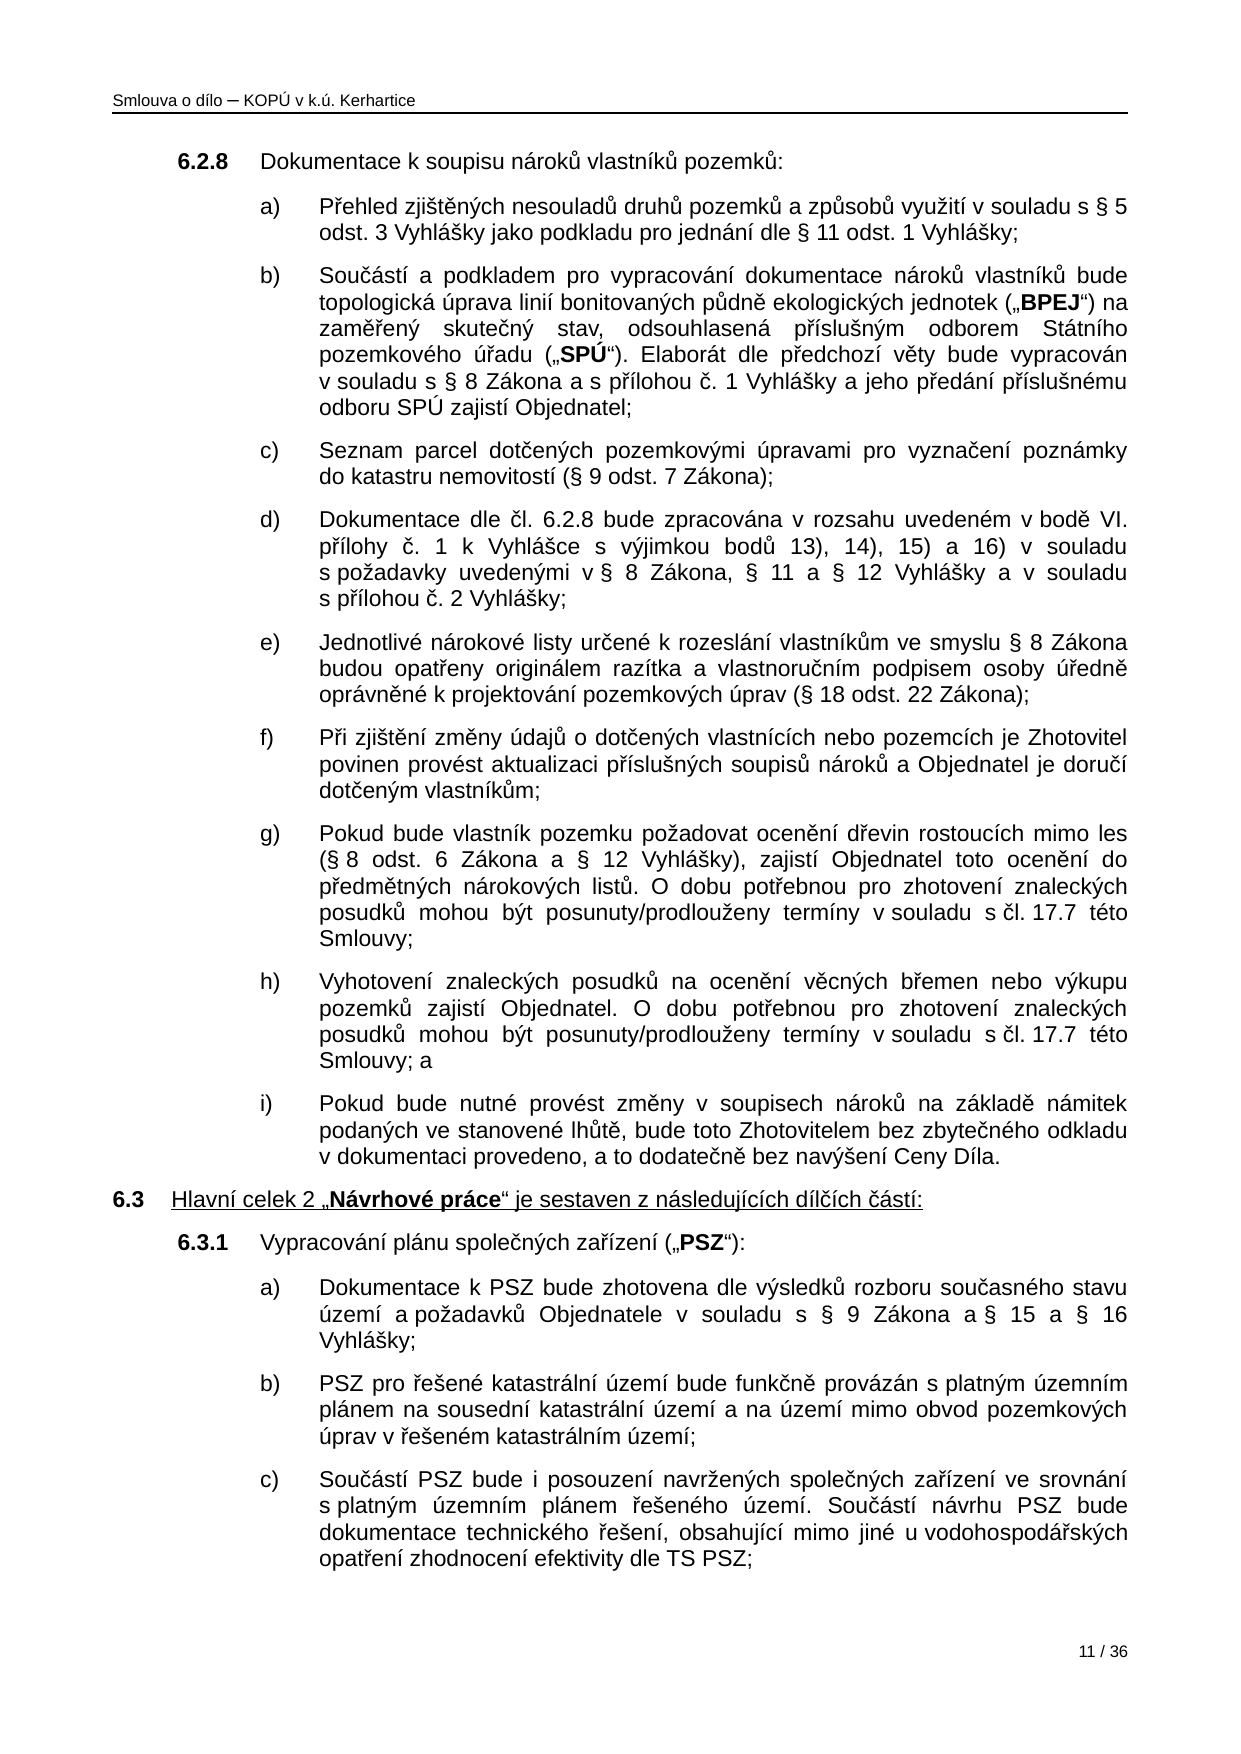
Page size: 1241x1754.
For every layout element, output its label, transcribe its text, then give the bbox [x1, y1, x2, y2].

list Součástí a podkladem pro vypracování dokumentace nároků vlastníků bude topologická úprava linií bonitovaných půdně ekologických jednotek („BPEJ“) na zaměřený skutečný stav, odsouhlasená příslušným odborem Státního pozemkového úřadu („SPÚ“). Elaborát dle předchozí věty bude vypracován v souladu s § 8 Zákona a s přílohou č. 1 Vyhlášky a jeho předání příslušnému odboru SPÚ zajistí Objednatel; [260, 262, 1128, 420]
list Dokumentace dle čl. 6.2.8 bude zpracována v rozsahu uvedeném v bodě VI. přílohy č. 1 k Vyhlášce s výjimkou bodů 13), 14), 15) a 16) v souladu s požadavky uvedenými v § 8 Zákona, § 11 a § 12 Vyhlášky a v souladu s přílohou č. 2 Vyhlášky; [260, 506, 1128, 612]
list Přehled zjištěných nesouladů druhů pozemků a způsobů využití v souladu s § 5 odst. 3 Vyhlášky jako podkladu pro jednání dle § 11 odst. 1 Vyhlášky; [260, 193, 1128, 246]
text Vypracování plánu společných zařízení („PSZ“): [177, 1229, 1128, 1256]
list Pokud bude vlastník pozemku požadovat ocenění dřevin rostoucích mimo les (§ 8 odst. 6 Zákona a § 12 Vyhlášky), zajistí Objednatel toto ocenění do předmětných nárokových listů. O dobu potřebnou pro zhotovení znaleckých posudků mohou být posunuty/prodlouženy termíny v souladu s čl. 17.7 této Smlouvy; [260, 820, 1128, 952]
list Jednotlivé nárokové listy určené k rozeslání vlastníkům ve smyslu § 8 Zákona budou opatřeny originálem razítka a vlastnoručním podpisem osoby úředně oprávněné k projektování pozemkových úprav (§ 18 odst. 22 Zákona); [260, 628, 1128, 707]
list Pokud bude nutné provést změny v soupisech nároků na základě námitek podaných ve stanovené lhůtě, bude toto Zhotovitelem bez zbytečného odkladu v dokumentaci provedeno, a to dodatečně bez navýšení Ceny Díla. [260, 1090, 1128, 1169]
text Hlavní celek 2 „Návrhové práce“ je sestaven z následujících dílčích částí: [112, 1186, 1128, 1212]
text Dokumentace k soupisu nároků vlastníků pozemků: [177, 148, 1128, 174]
list Při zjištění změny údajů o dotčených vlastnících nebo pozemcích je Zhotovitel povinen provést aktualizaci příslušných soupisů nároků a Objednatel je doručí dotčeným vlastníkům; [260, 724, 1128, 803]
list Dokumentace k PSZ bude zhotovena dle výsledků rozboru současného stavu území a požadavků Objednatele v souladu s § 9 Zákona a § 15 a § 16 Vyhlášky; [260, 1274, 1128, 1353]
list Součástí PSZ bude i posouzení navržených společných zařízení ve srovnání s platným územním plánem řešeného území. Součástí návrhu PSZ bude dokumentace technického řešení, obsahující mimo jiné u vodohospodářských opatření zhodnocení efektivity dle TS PSZ; [260, 1466, 1128, 1571]
list Seznam parcel dotčených pozemkovými úpravami pro vyznačení poznámky do katastru nemovitostí (§ 9 odst. 7 Zákona); [260, 437, 1128, 490]
list Vyhotovení znaleckých posudků na ocenění věcných břemen nebo výkupu pozemků zajistí Objednatel. O dobu potřebnou pro zhotovení znaleckých posudků mohou být posunuty/prodlouženy termíny v souladu s čl. 17.7 této Smlouvy; a [260, 968, 1128, 1074]
list PSZ pro řešené katastrální území bude funkčně provázán s platným územním plánem na sousední katastrální území a na území mimo obvod pozemkových úprav v řešeném katastrálním území; [260, 1370, 1128, 1449]
